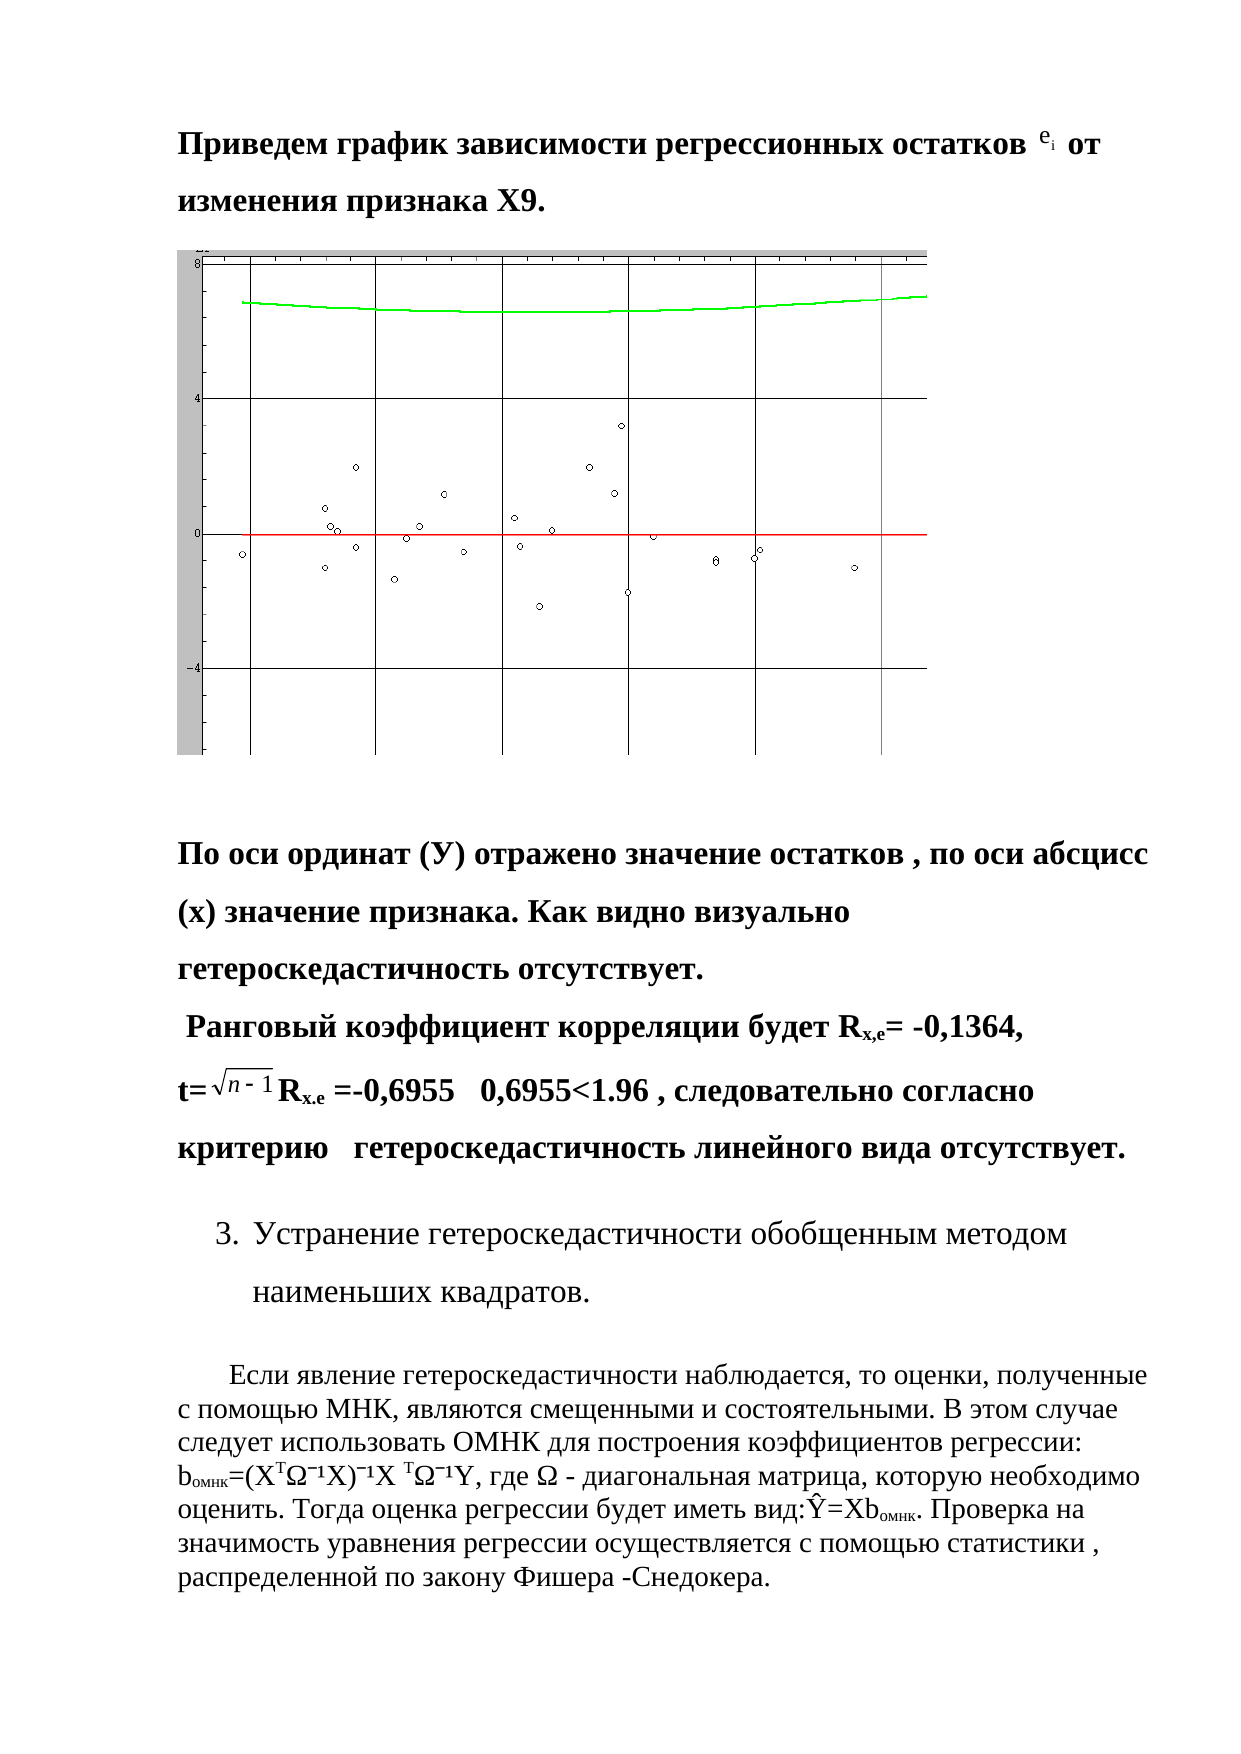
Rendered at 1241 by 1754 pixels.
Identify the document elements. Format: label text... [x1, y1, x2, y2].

subtitle Приведем график зависимости регрессионных остатков от изменения признака Х9. [177, 118, 1152, 219]
subtitle Ранговый коэффициент корреляции будет Rx,e= -0,1364, t=Rх.е =-0,6955 0,6955<1.96 , следовательно согласно критерию гетероскедастичность линейного вида отсутствует. [177, 1006, 1152, 1166]
subtitle По оси ординат (У) отражено значение остатков , по оси абсцисс (х) значение признака. Как видно визуально гетероскедастичность отсутствует. [177, 833, 1152, 987]
picture [177, 237, 1137, 834]
subtitle Устранение гетероскедастичности обобщенным методом наименьших квадратов. [215, 1214, 1152, 1309]
text Если явление гетероскедастичности наблюдается, то оценки, полученные с помощью МНК, являются смещенными и состоятельными. В этом случае следует использовать ОМНК для построения коэффициентов регрессии: bомнк=(ΧТΩˉ¹X)ˉ¹X ТΩˉ¹Y, где Ω - диагональная матрица, которую необходимо оценить. Тогда оценка регрессии будет иметь вид:Ŷ=Xbомнк. Проверка на значимость уравнения регрессии осуществляется с помощью статистики , распределенной по закону Фишера -Снедокера. [177, 1357, 1152, 1592]
